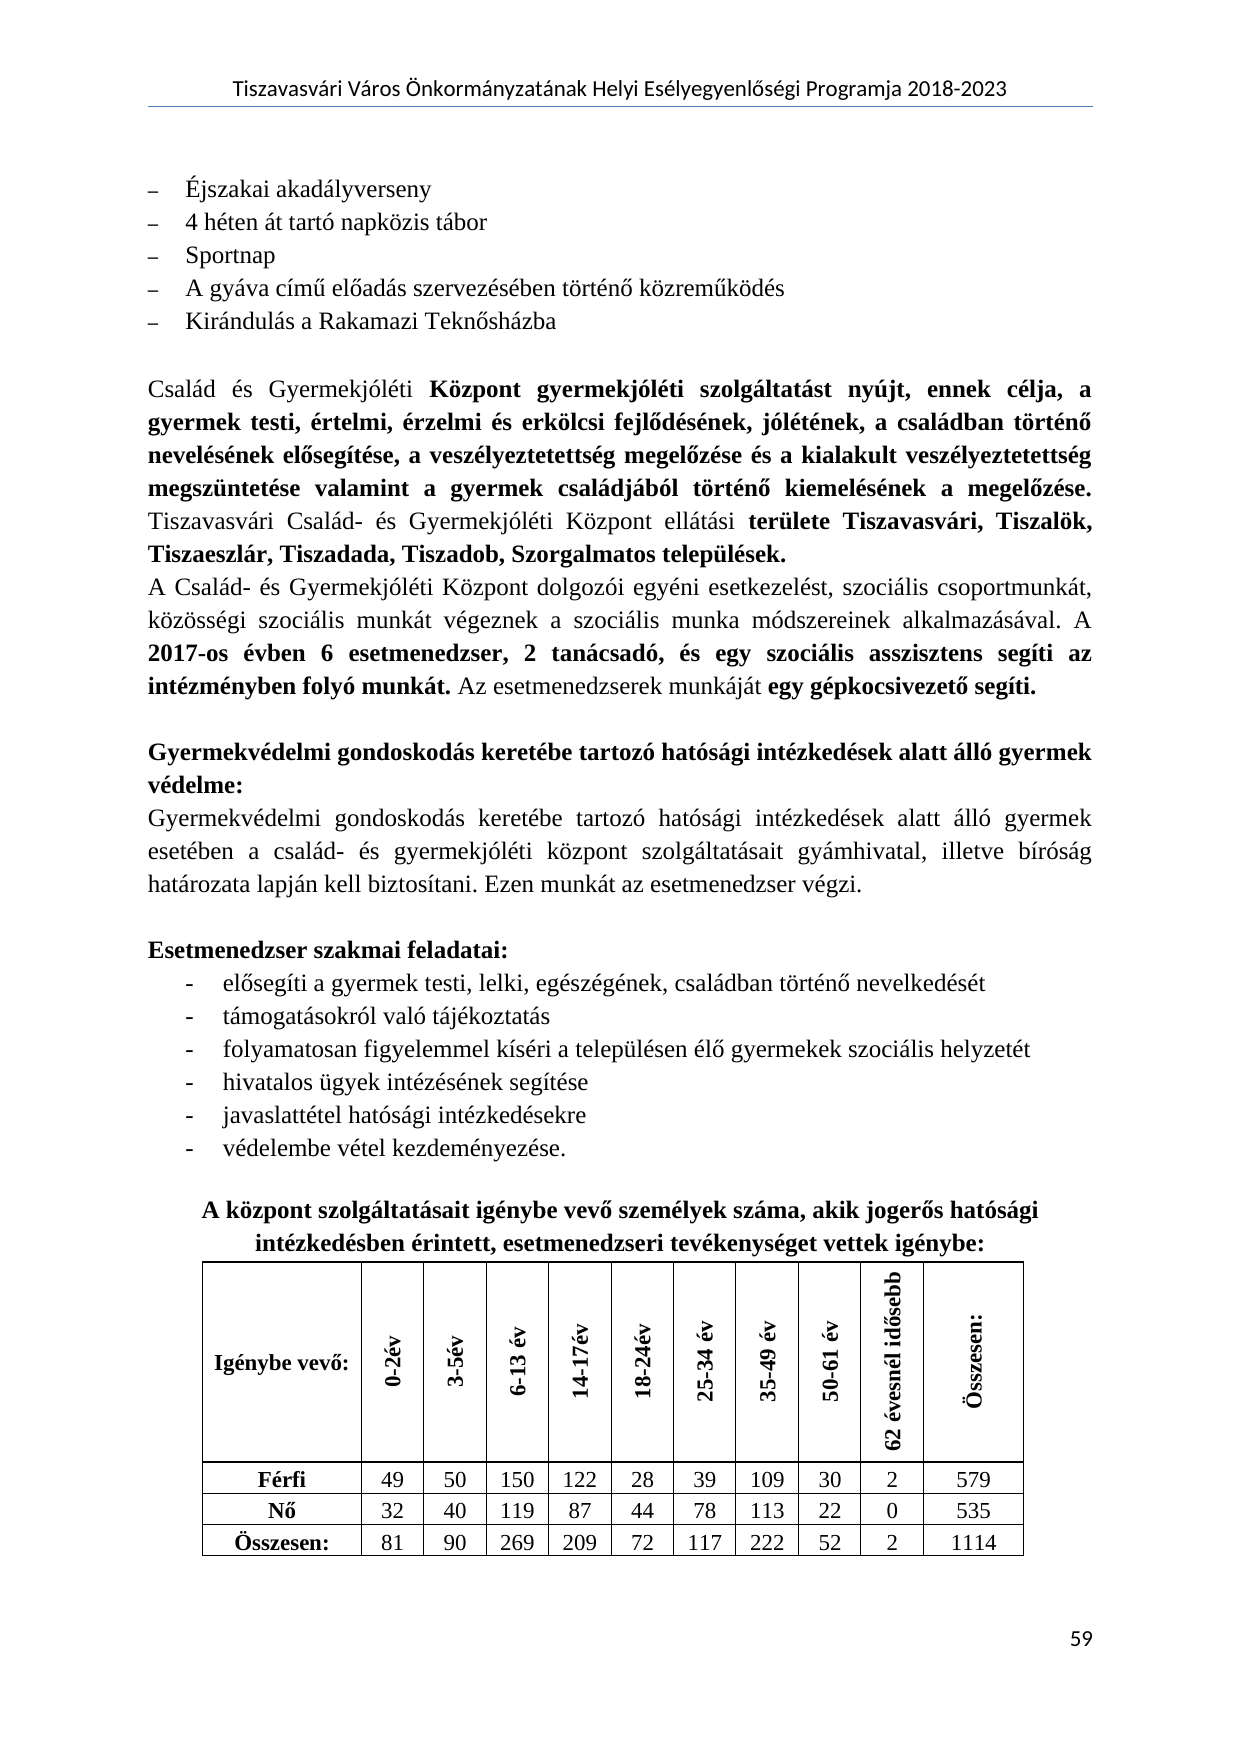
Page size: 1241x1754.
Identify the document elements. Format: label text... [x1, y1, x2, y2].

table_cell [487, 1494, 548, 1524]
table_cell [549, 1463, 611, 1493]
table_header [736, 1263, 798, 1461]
text Család és Gyermekjóléti Központ gyermekjóléti szolgáltatást nyújt, ennek célja, a gyermek testi, értelmi, érzelmi és erkölcsi fejlődésének, jólétének, a családban történő nevelésének elősegítése, a veszélyeztetettség megelőzése és a kialakult veszélyeztetettség megszüntetése valamint a gyermek családjából történő kiemelésének a megelőzése. Tiszavasvári Család- és Gyermekjóléti Központ ellátási területe Tiszavasvári, Tiszalök, Tiszaeszlár, Tiszadada, Tiszadob, Szorgalmatos települések. [148, 374, 1093, 506]
text A központ szolgáltatásait igénybe vevő személyek száma, akik jogerős hatósági intézkedésben érintett, esetmenedzseri tevékenységet vettek igénybe: [148, 1195, 1093, 1257]
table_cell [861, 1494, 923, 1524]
list védelembe vétel kezdeményezése. [185, 1133, 1093, 1162]
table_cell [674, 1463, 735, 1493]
list támogatásokról való tájékoztatás [185, 1001, 1093, 1030]
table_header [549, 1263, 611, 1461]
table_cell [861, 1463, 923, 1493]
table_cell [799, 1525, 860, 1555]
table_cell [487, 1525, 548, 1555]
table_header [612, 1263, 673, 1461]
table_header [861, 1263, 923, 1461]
text Esetmenedzser szakmai feladatai: [148, 935, 1093, 964]
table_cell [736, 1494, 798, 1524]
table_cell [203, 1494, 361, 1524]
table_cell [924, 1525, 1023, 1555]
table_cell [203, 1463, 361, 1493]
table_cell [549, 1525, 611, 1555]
text Gyermekvédelmi gondoskodás keretébe tartozó hatósági intézkedések alatt álló gyermek esetében a család- és gyermekjóléti központ szolgáltatásait gyámhivatal, illetve bíróság határozata lapján kell biztosítani. Ezen munkát az esetmenedzser végzi. [148, 803, 1093, 898]
list 4 héten át tartó napközis tábor [148, 207, 1093, 236]
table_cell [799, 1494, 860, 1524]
list A gyáva című előadás szervezésében történő közreműködés [148, 273, 1093, 302]
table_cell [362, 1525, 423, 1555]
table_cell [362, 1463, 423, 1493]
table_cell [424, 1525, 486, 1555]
text A Család- és Gyermekjóléti Központ dolgozói egyéni esetkezelést, szociális csoportmunkát, közösségi szociális munkát végeznek a szociális munka módszereinek alkalmazásával. A 2017-os évben 6 esetmenedzser, 2 tanácsadó, és egy szociális asszisztens segíti az intézményben folyó munkát. Az esetmenedzserek munkáját egy gépkocsivezető segíti. [148, 572, 1093, 700]
text Család és Gyermekjóléti Központ gyermekjóléti szolgáltatást nyújt, ennek célja, a gyermek testi, értelmi, érzelmi és erkölcsi fejlődésének, jólétének, a családban történő nevelésének elősegítése, a veszélyeztetettség megelőzése és a kialakult veszélyeztetettség megszüntetése valamint a gyermek családjából történő kiemelésének a megelőzése. Tiszavasvári Család- és Gyermekjóléti Központ ellátási területe Tiszavasvári, Tiszalök, Tiszaeszlár, Tiszadada, Tiszadob, Szorgalmatos települések. [148, 535, 1093, 568]
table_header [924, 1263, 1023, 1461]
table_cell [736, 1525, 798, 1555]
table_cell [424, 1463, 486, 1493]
list elősegíti a gyermek testi, lelki, egészégének, családban történő nevelkedését [185, 968, 1093, 997]
list folyamatosan figyelemmel kíséri a településen élő gyermekek szociális helyzetét [185, 1034, 1093, 1063]
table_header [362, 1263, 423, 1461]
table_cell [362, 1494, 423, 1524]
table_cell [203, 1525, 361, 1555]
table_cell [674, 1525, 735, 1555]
list Kirándulás a Rakamazi Teknősházba [148, 306, 1093, 335]
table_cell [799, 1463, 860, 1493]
list javaslattétel hatósági intézkedésekre [185, 1101, 1093, 1129]
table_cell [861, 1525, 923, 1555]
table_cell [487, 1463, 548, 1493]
list hivatalos ügyek intézésének segítése [185, 1067, 1093, 1096]
list Sportnap [148, 240, 1093, 269]
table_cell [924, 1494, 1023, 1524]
list Éjszakai akadályverseny [148, 174, 1093, 203]
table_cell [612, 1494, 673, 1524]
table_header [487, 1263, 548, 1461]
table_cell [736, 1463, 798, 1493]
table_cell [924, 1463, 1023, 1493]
text Gyermekvédelmi gondoskodás keretébe tartozó hatósági intézkedések alatt álló gyermek védelme: [148, 737, 1093, 799]
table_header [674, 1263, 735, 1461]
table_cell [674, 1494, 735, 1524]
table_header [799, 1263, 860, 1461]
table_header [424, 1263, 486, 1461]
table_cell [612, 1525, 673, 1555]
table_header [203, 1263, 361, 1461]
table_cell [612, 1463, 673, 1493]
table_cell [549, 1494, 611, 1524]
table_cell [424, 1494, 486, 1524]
